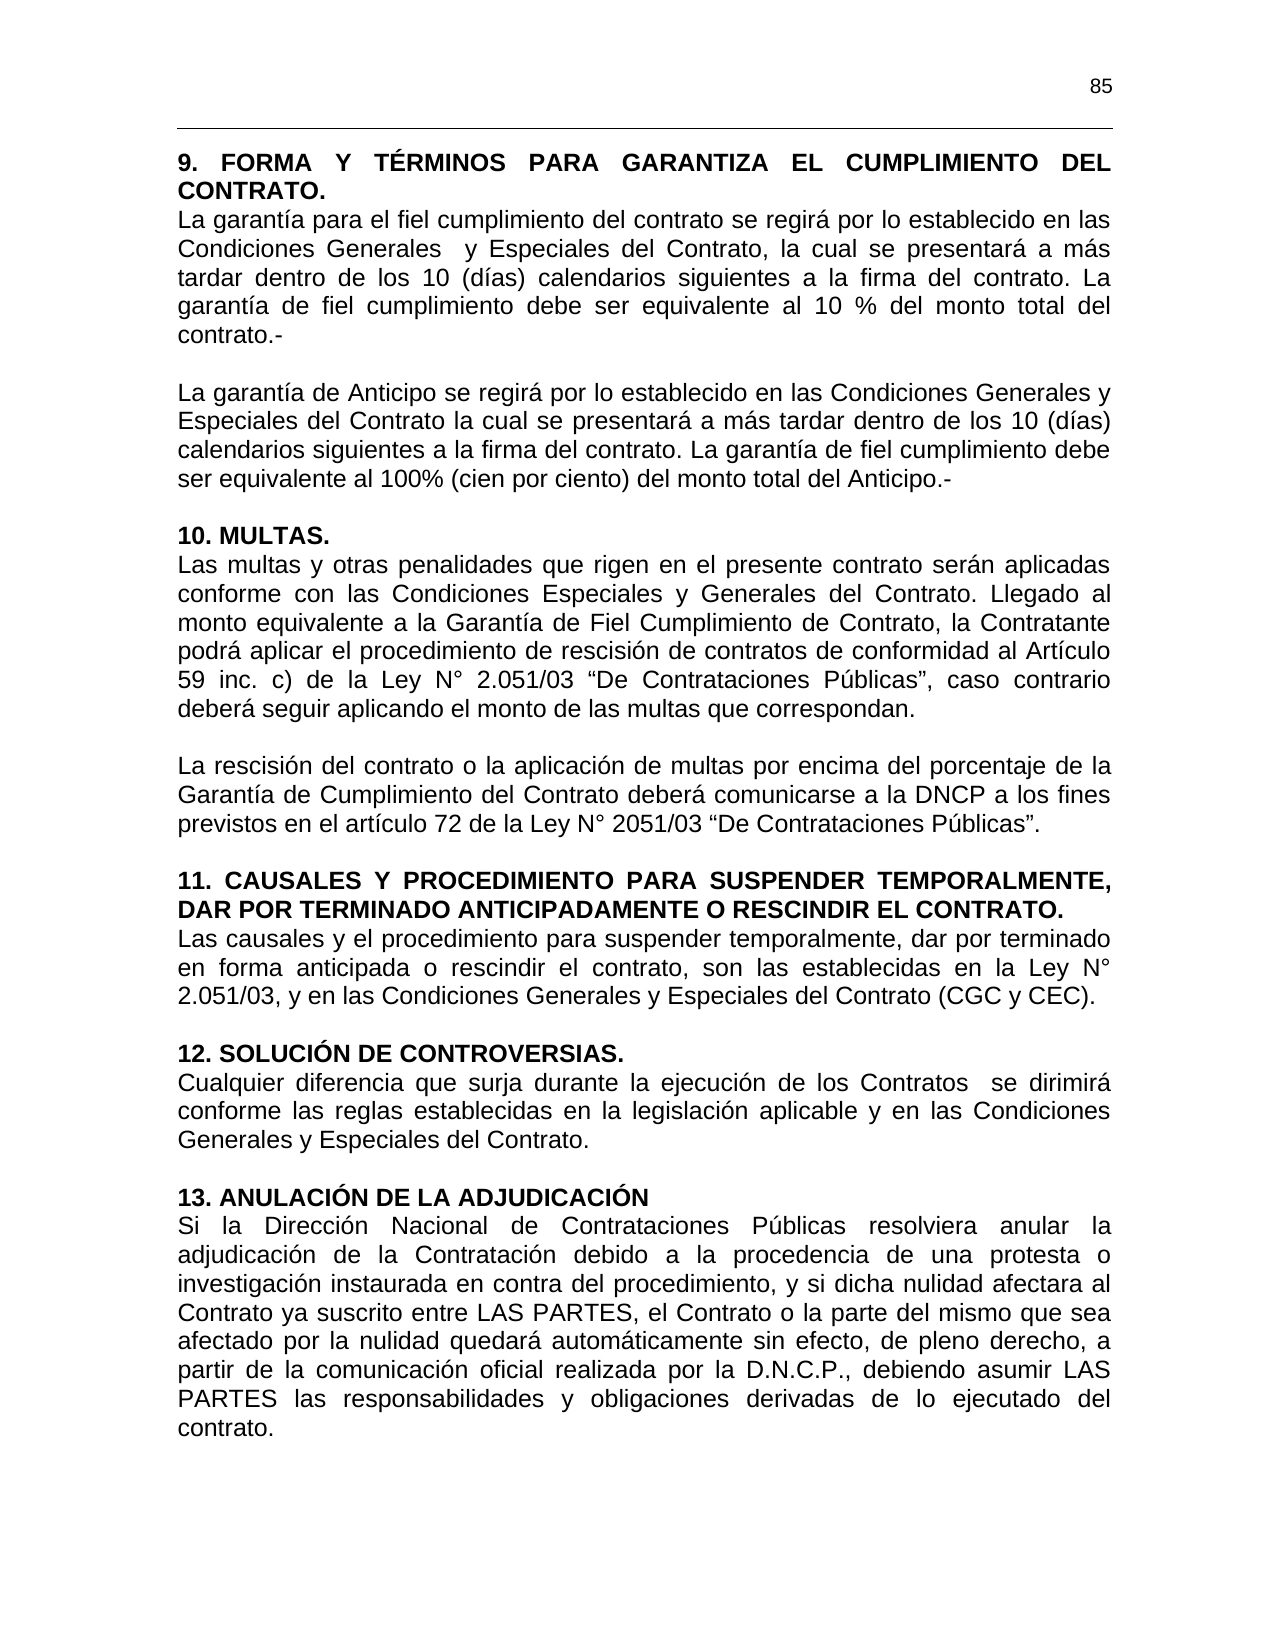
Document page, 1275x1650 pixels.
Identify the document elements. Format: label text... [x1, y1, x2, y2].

text 10. MULTAS. [177, 521, 1113, 550]
text 9. FORMA Y TÉRMINOS PARA GARANTIZA EL CUMPLIMIENTO DEL CONTRATO. [177, 148, 1113, 205]
text 11. CAUSALES Y PROCEDIMIENTO PARA SUSPENDER TEMPORALMENTE, DAR POR TERMINADO ANTICIPADAMENTE O RESCINDIR EL CONTRATO. [177, 866, 1113, 924]
text La garantía de Anticipo se regirá por lo establecido en las Condiciones Generales y Especiales del Contrato la cual se presentará a más tardar dentro de los 10 (días) calendarios siguientes a la firma del contrato. La garantía de fiel cumplimiento debe ser equivalente al 100% (cien por ciento) del monto total del Anticipo.- [177, 378, 1113, 493]
text La garantía para el fiel cumplimiento del contrato se regirá por lo establecido en las Condiciones Generales y Especiales del Contrato, la cual se presentará a más tardar dentro de los 10 (días) calendarios siguientes a la firma del contrato. La garantía de fiel cumplimiento debe ser equivalente al 10 % del monto total del contrato.- [177, 205, 1113, 349]
text Si la Dirección Nacional de Contrataciones Públicas resolviera anular la adjudicación de la Contratación debido a la procedencia de una protesta o investigación instaurada en contra del procedimiento, y si dicha nulidad afectara al Contrato ya suscrito entre LAS PARTES, el Contrato o la parte del mismo que sea afectado por la nulidad quedará automáticamente sin efecto, de pleno derecho, a partir de la comunicación oficial realizada por la D.N.C.P., debiendo asumir LAS PARTES las responsabilidades y obligaciones derivadas de lo ejecutado del contrato. [177, 1211, 1113, 1441]
text La rescisión del contrato o la aplicación de multas por encima del porcentaje de la Garantía de Cumplimiento del Contrato deberá comunicarse a la DNCP a los fines previstos en el artículo 72 de la Ley N° 2051/03 “De Contrataciones Públicas”. [177, 751, 1113, 838]
text 13. ANULACIÓN DE LA ADJUDICACIÓN [177, 1183, 1113, 1211]
text Cualquier diferencia que surja durante la ejecución de los Contratos se dirimirá conforme las reglas establecidas en la legislación aplicable y en las Condiciones Generales y Especiales del Contrato. [177, 1068, 1113, 1154]
text Las multas y otras penalidades que rigen en el presente contrato serán aplicadas conforme con las Condiciones Especiales y Generales del Contrato. Llegado al monto equivalente a la Garantía de Fiel Cumplimiento de Contrato, la Contratante podrá aplicar el procedimiento de rescisión de contratos de conformidad al Artículo 59 inc. c) de la Ley N° 2.051/03 “De Contrataciones Públicas”, caso contrario deberá seguir aplicando el monto de las multas que correspondan. [177, 550, 1113, 723]
text Las causales y el procedimiento para suspender temporalmente, dar por terminado en forma anticipada o rescindir el contrato, son las establecidas en la Ley N° 2.051/03, y en las Condiciones Generales y Especiales del Contrato (CGC y CEC). [177, 924, 1113, 1010]
text 12. SOLUCIÓN DE CONTROVERSIAS. [177, 1039, 1113, 1068]
